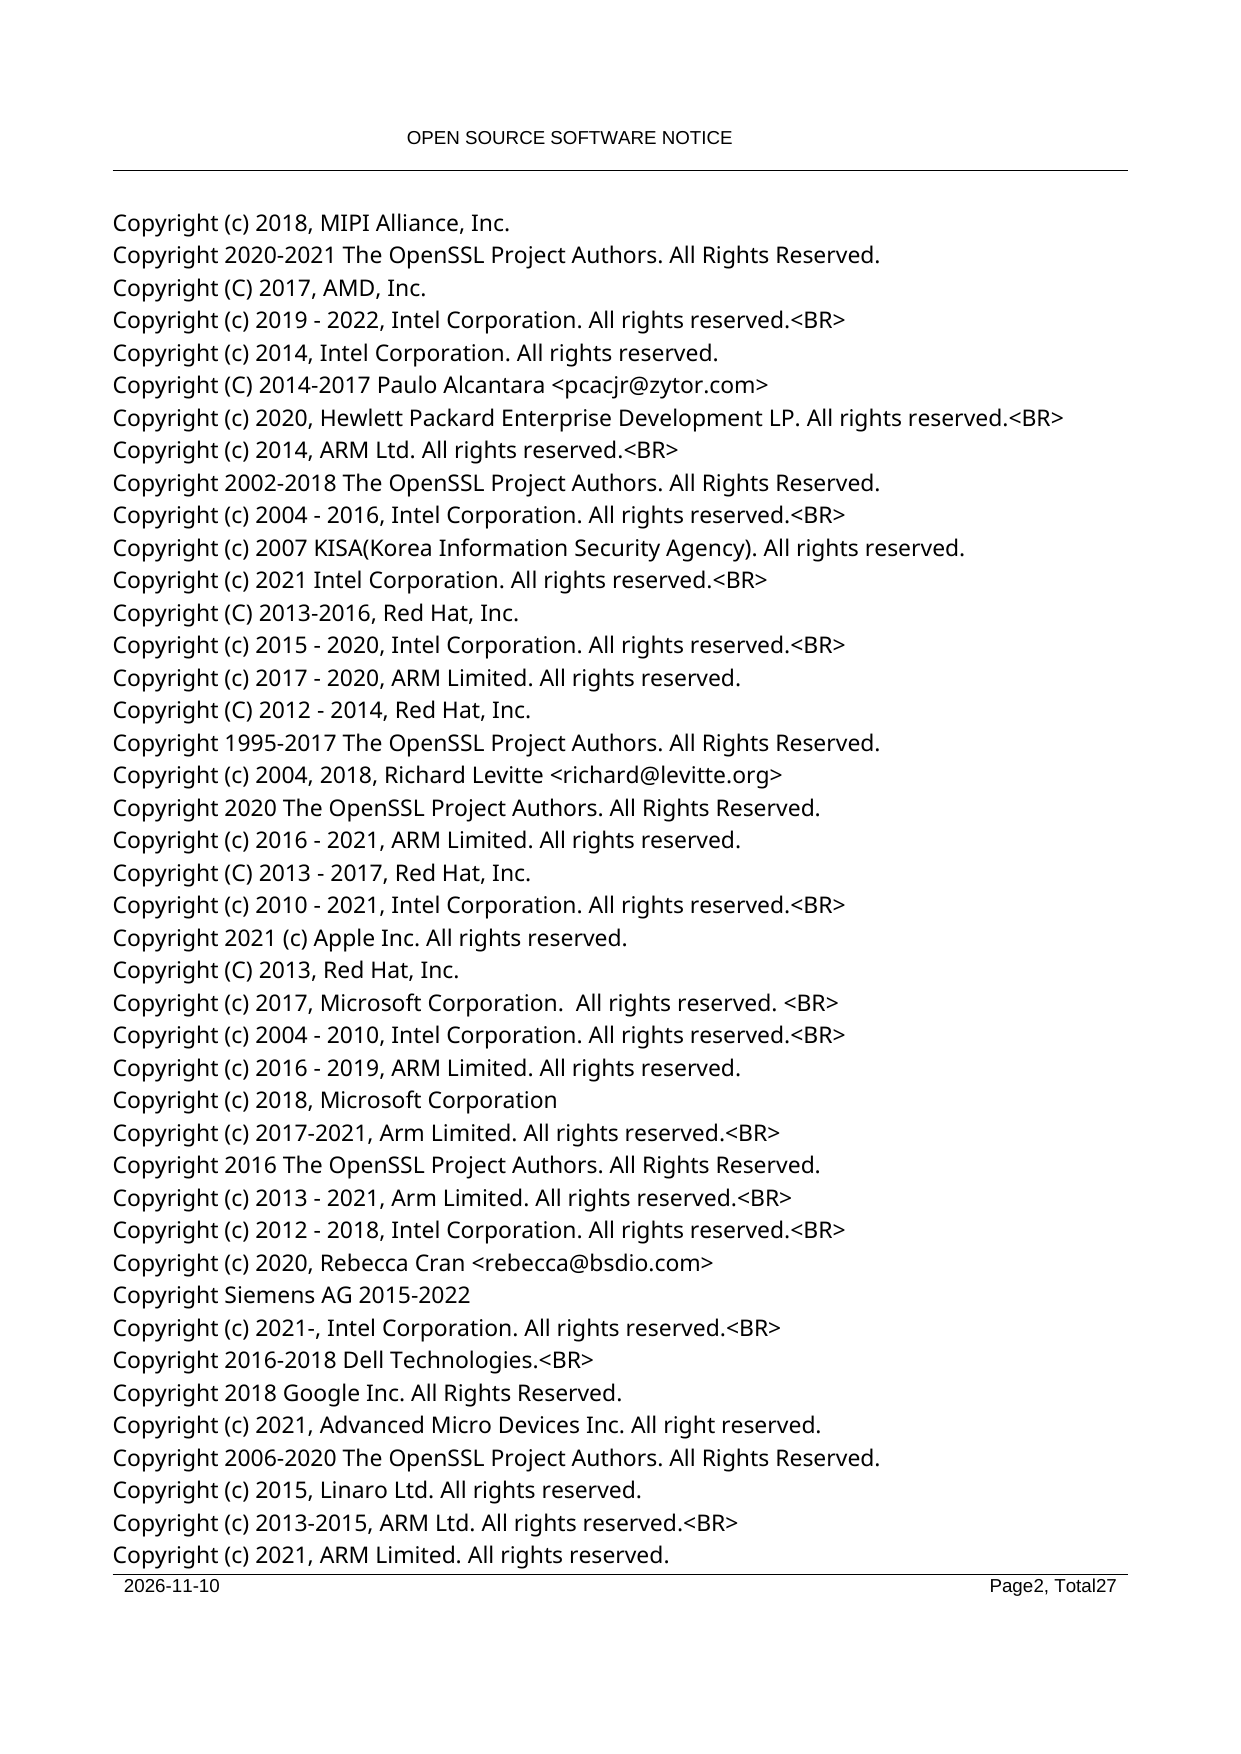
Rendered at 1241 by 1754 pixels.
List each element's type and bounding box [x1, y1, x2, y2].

text [112, 206, 1128, 1571]
